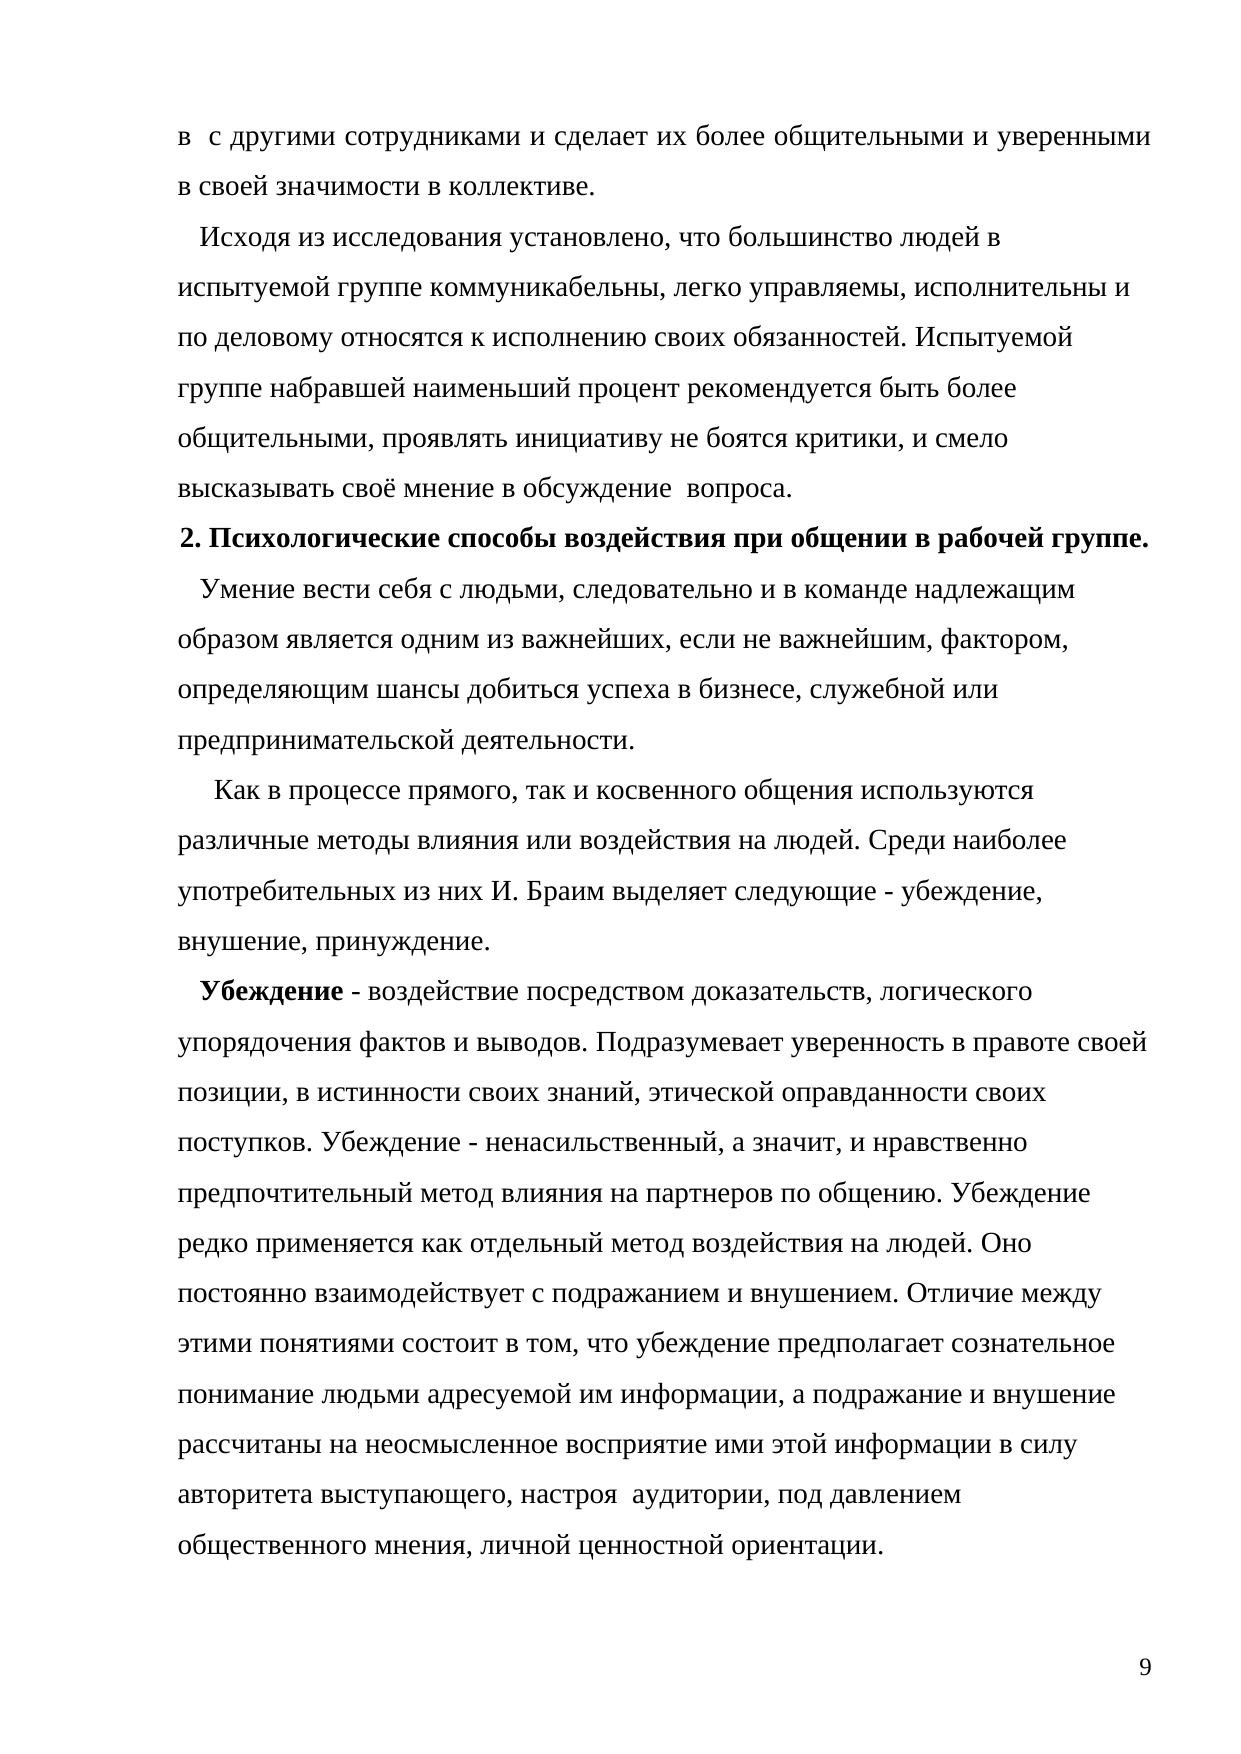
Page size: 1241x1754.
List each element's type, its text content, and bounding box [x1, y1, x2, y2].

text Как в процессе прямого, так и косвенного общения используются различные методы влияния или воздействия на людей. Среди наиболее употребительных из них И. Браим выделяет следующие - убеждение, внушение, принуждение. Убеждение - воздействие посредством доказательств, логического упорядочения фактов и выводов. Подразумевает уверенность в правоте своей позиции, в истинности своих знаний, этической оправданности своих поступков. Убеждение - ненасильственный, а значит, и нравственно предпочтительный метод влияния на партнеров по общению. Убеждение редко применяется как отдельный метод воздействия на людей. Оно постоянно взаимодействует с подражанием и внушением. Отличие между этими понятиями состоит в том, что убеждение предполагает сознательное понимание людьми адресуемой им информации, а подражание и внушение рассчитаны на неосмысленное восприятие ими этой информации в силу авторитета выступающего, настроя аудитории, под давлением общественного мнения, личной ценностной ориентации. [177, 772, 1152, 1560]
text Исходя из исследования установлено, что большинство людей в испытуемой группе коммуникабельны, легко управляемы, исполнительны и по деловому относятся к исполнению своих обязанностей. Испытуемой группе набравшей наименьший процент рекомендуется быть более общительными, проявлять инициативу не боятся критики, и смело высказывать своё мнение в обсуждение вопроса. [177, 219, 1152, 504]
text Умение вести себя с людьми, следовательно и в команде надлежащим образом является одним из важнейших, если не важнейшим, фактором, определяющим шансы добиться успеха в бизнесе, служебной или предпринимательской деятельности. [177, 571, 1152, 755]
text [177, 118, 1152, 202]
text 2. Психологические способы воздействия при общении в рабочей группе. [177, 521, 1152, 554]
